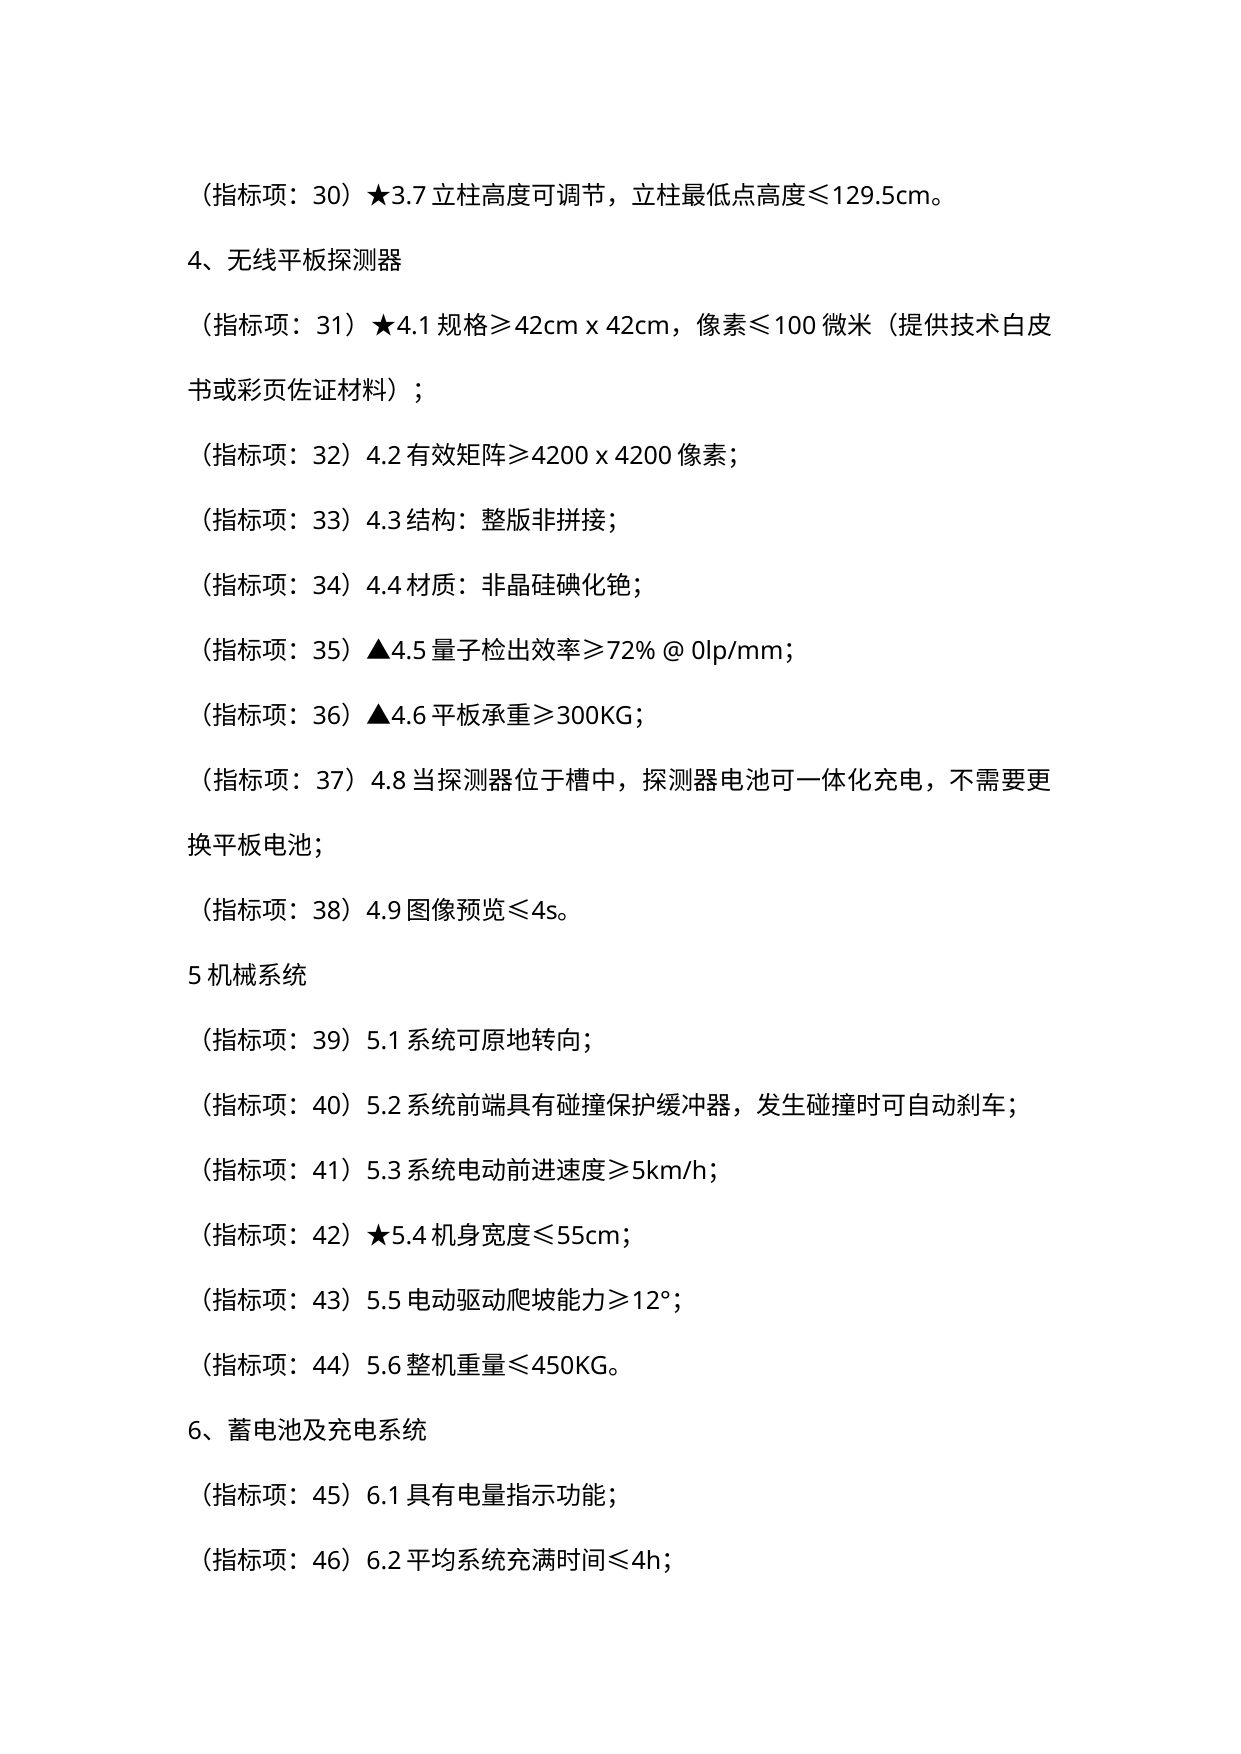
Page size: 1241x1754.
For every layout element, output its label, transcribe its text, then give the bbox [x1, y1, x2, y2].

text 6、蓄电池及充电系统 [187, 1397, 1053, 1462]
text 5机械系统 [187, 942, 1053, 1007]
text （指标项：35）▲4.5量子检出效率≥72% @ 0lp/mm； [187, 617, 1053, 682]
text （指标项：39）5.1系统可原地转向； [187, 1007, 1053, 1072]
text （指标项：34）4.4材质：非晶硅碘化铯； [187, 552, 1053, 617]
text （指标项：42）★5.4机身宽度≤55cm； [187, 1202, 1053, 1267]
text 4、无线平板探测器 [187, 227, 1053, 292]
text （指标项：44）5.6整机重量≤450KG。 [187, 1332, 1053, 1397]
text （指标项：38）4.9图像预览≤4s。 [187, 877, 1053, 942]
text （指标项：45）6.1具有电量指示功能； [187, 1462, 1053, 1527]
text （指标项：30）★3.7立柱高度可调节，立柱最低点高度≤129.5cm。 [187, 162, 1053, 227]
text （指标项：46）6.2平均系统充满时间≤4h； [187, 1527, 1053, 1592]
text （指标项：41）5.3系统电动前进速度≥5km/h； [187, 1137, 1053, 1202]
text （指标项：40）5.2系统前端具有碰撞保护缓冲器，发生碰撞时可自动刹车； [187, 1072, 1053, 1137]
text （指标项：36）▲4.6平板承重≥300KG； [187, 682, 1053, 747]
text （指标项：32）4.2有效矩阵≥4200 x 4200像素； [187, 422, 1053, 487]
text （指标项：37）4.8当探测器位于槽中，探测器电池可一体化充电，不需要更换平板电池； [187, 747, 1053, 877]
text （指标项：31）★4.1规格≥42cm x 42cm，像素≤100微米（提供技术白皮书或彩页佐证材料）； [187, 292, 1053, 422]
text （指标项：43）5.5电动驱动爬坡能力≥12°； [187, 1267, 1053, 1332]
text （指标项：33）4.3结构：整版非拼接； [187, 487, 1053, 552]
